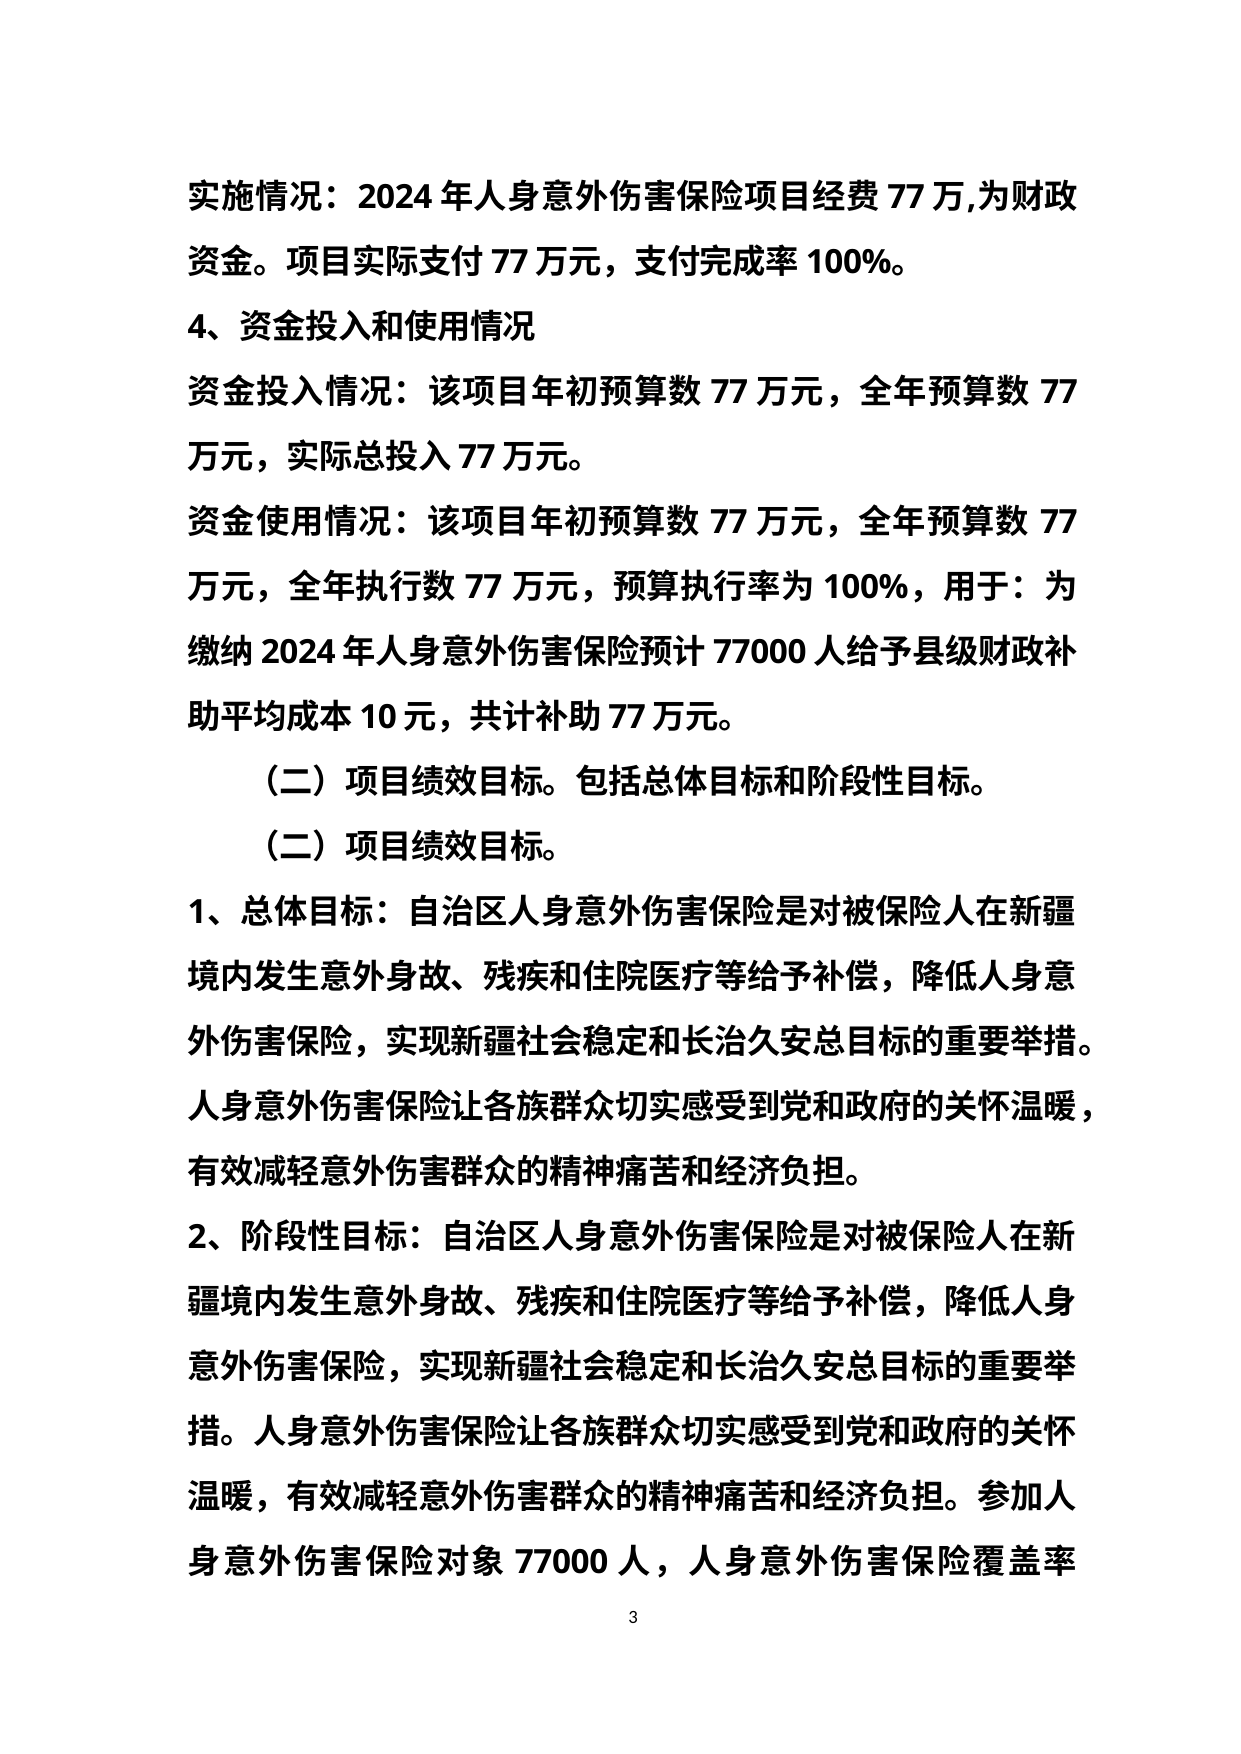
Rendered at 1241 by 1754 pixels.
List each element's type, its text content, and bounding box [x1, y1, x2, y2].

text （二）项目绩效目标。包括总体目标和阶段性目标。 [187, 747, 1078, 812]
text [187, 162, 1078, 747]
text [187, 812, 1078, 1592]
